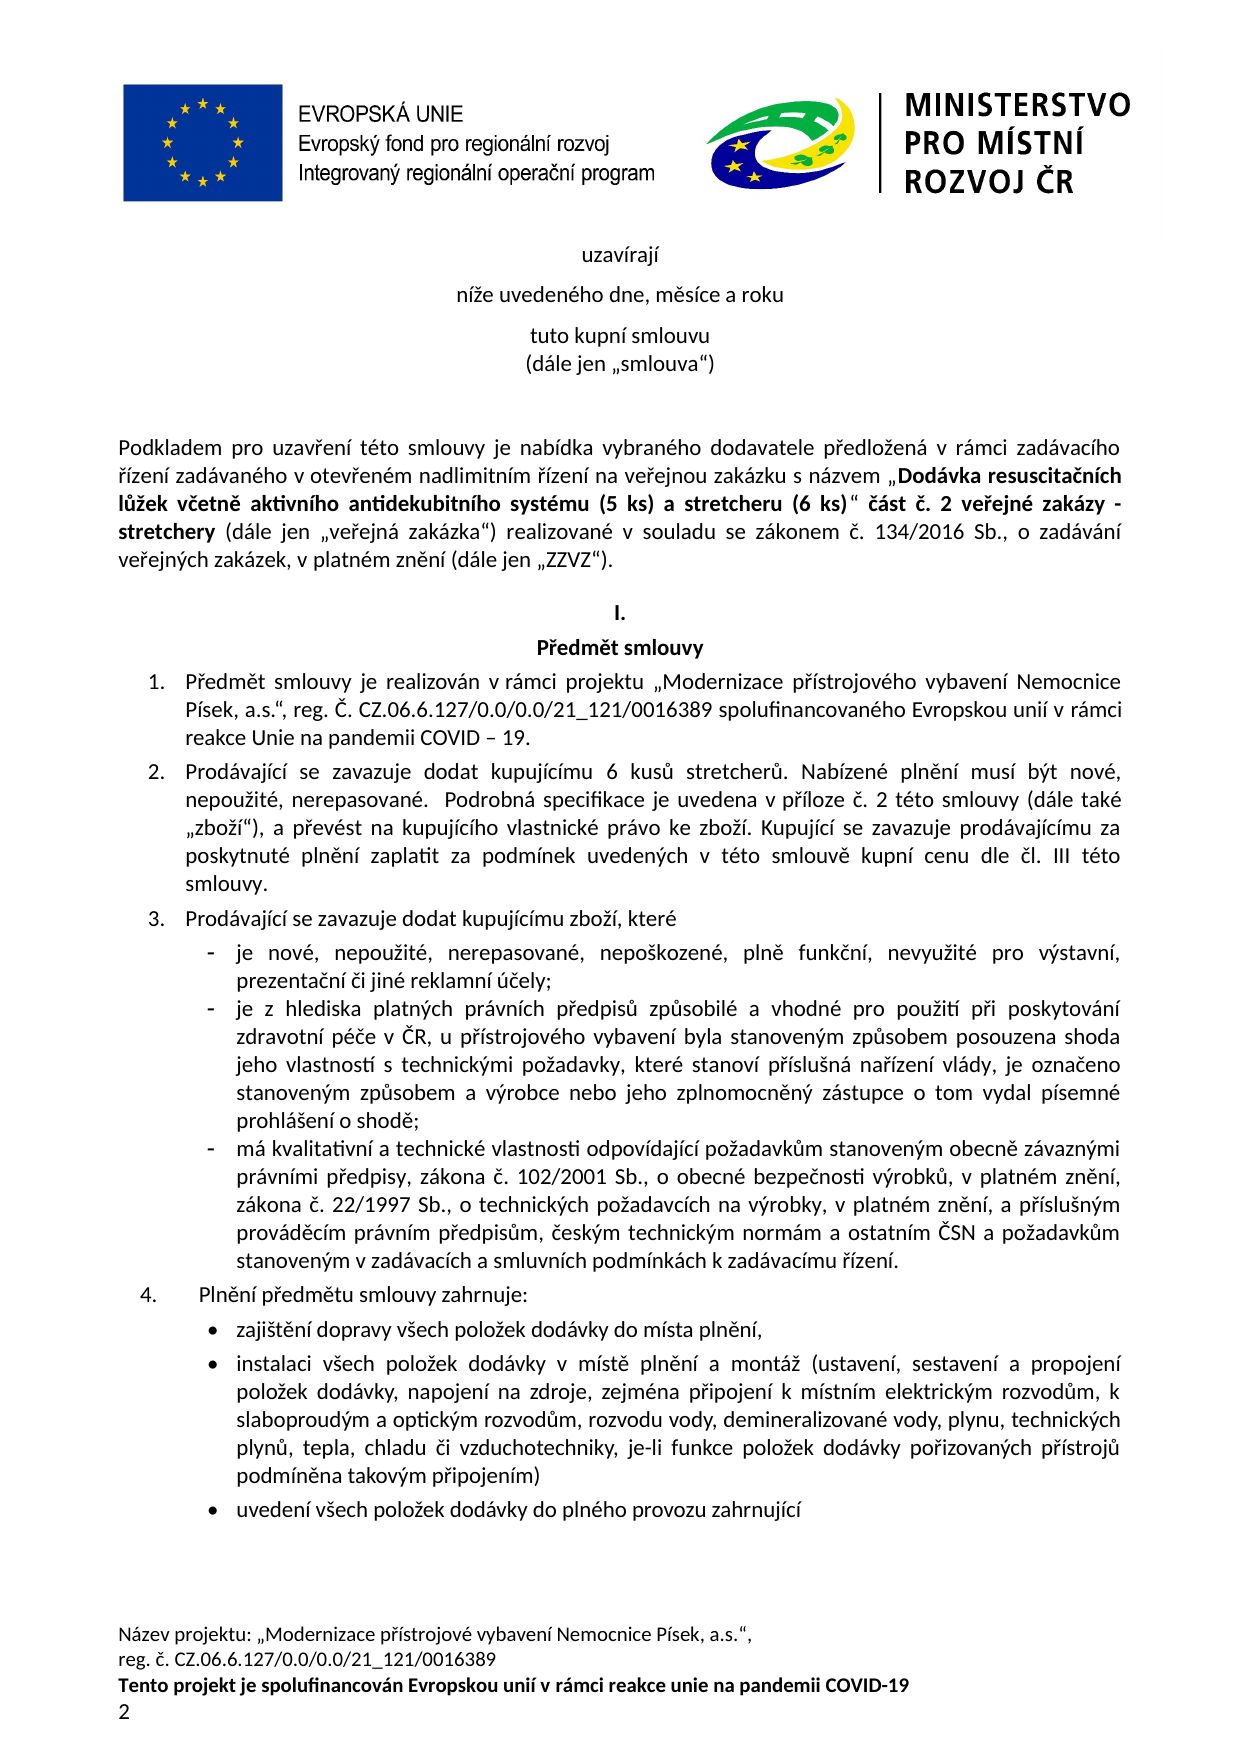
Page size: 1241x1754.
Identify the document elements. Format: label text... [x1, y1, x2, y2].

text • uvedení všech položek dodávky do plného provozu zahrnující [118, 1495, 1122, 1523]
list Plnění předmětu smlouvy zahrnuje: [140, 1280, 1122, 1308]
text • instalaci všech položek dodávky v místě plnění a montáž (ustavení, sestavení a propojení položek dodávky, napojení na zdroje, zejména připojení k místním elektrickým rozvodům, k slaboproudým a optickým rozvodům, rozvodu vody, demineralizované vody, plynu, technických plynů, tepla, chladu či vzduchotechniky, je-li funkce položek dodávky pořizovaných přístrojů podmíněna takovým připojením) [207, 1349, 1122, 1489]
list má kvalitativní a technické vlastnosti odpovídající požadavkům stanoveným obecně závaznými právními předpisy, zákona č. 102/2001 Sb., o obecné bezpečnosti výrobků, v platném znění, zákona č. 22/1997 Sb., o technických požadavcích na výrobky, v platném znění, a příslušným prováděcím právním předpisům, českým technickým normám a ostatním ČSN a požadavkům stanoveným v zadávacích a smluvních podmínkách k zadávacímu řízení. [207, 1134, 1122, 1274]
text (dále jen „smlouva“) [118, 349, 1122, 377]
text Předmět smlouvy [118, 633, 1122, 661]
text Podkladem pro uzavření této smlouvy je nabídka vybraného dodavatele předložená v rámci zadávacího řízení zadávaného v otevřeném nadlimitním řízení na veřejnou zakázku s názvem „Dodávka resuscitačních lůžek včetně aktivního antidekubitního systému (5 ks) a stretcheru (6 ks)“ část č. 2 veřejné zakázy - stretchery (dále jen „veřejná zakázka“) realizované v souladu se zákonem č. 134/2016 Sb., o zadávání veřejných zakázek, v platném znění (dále jen „ZZVZ“). [118, 433, 1122, 573]
text • zajištění dopravy všech položek dodávky do místa plnění, [118, 1315, 1122, 1343]
list Prodávající se zavazuje dodat kupujícímu 6 kusů stretcherů. Nabízené plnění musí být nové, nepoužité, nerepasované. Podrobná specifikace je uvedena v příloze č. 2 této smlouvy (dále také „zboží“), a převést na kupujícího vlastnické právo ke zboží. Kupující se zavazuje prodávajícímu za poskytnuté plnění zaplatit za podmínek uvedených v této smlouvě kupní cenu dle čl. III této smlouvy. [148, 757, 1122, 897]
list Prodávající se zavazuje dodat kupujícímu zboží, které [148, 904, 1122, 932]
subtitle uzavírají [118, 177, 1122, 268]
subtitle níže uvedeného dne, měsíce a roku [118, 280, 1122, 308]
list je z hlediska platných právních předpisů způsobilé a vhodné pro použití při poskytování zdravotní péče v ČR, u přístrojového vybavení byla stanoveným způsobem posouzena shoda jeho vlastností s technickými požadavky, které stanoví příslušná nařízení vlády, je označeno stanoveným způsobem a výrobce nebo jeho zplnomocněný zástupce o tom vydal písemné prohlášení o shodě; [207, 994, 1122, 1134]
subtitle tuto kupní smlouvu [118, 321, 1122, 349]
picture [88, 44, 1165, 240]
list je nové, nepoužité, nerepasované, nepoškozené, plně funkční, nevyužité pro výstavní, prezentační či jiné reklamní účely; [207, 938, 1122, 994]
list Předmět smlouvy je realizován v rámci projektu „Modernizace přístrojového vybavení Nemocnice Písek, a.s.“, reg. Č. CZ.06.6.127/0.0/0.0/21_121/0016389 spolufinancovaného Evropskou unií v rámci reakce Unie na pandemii COVID – 19. [148, 667, 1122, 751]
text I. [118, 598, 1122, 626]
